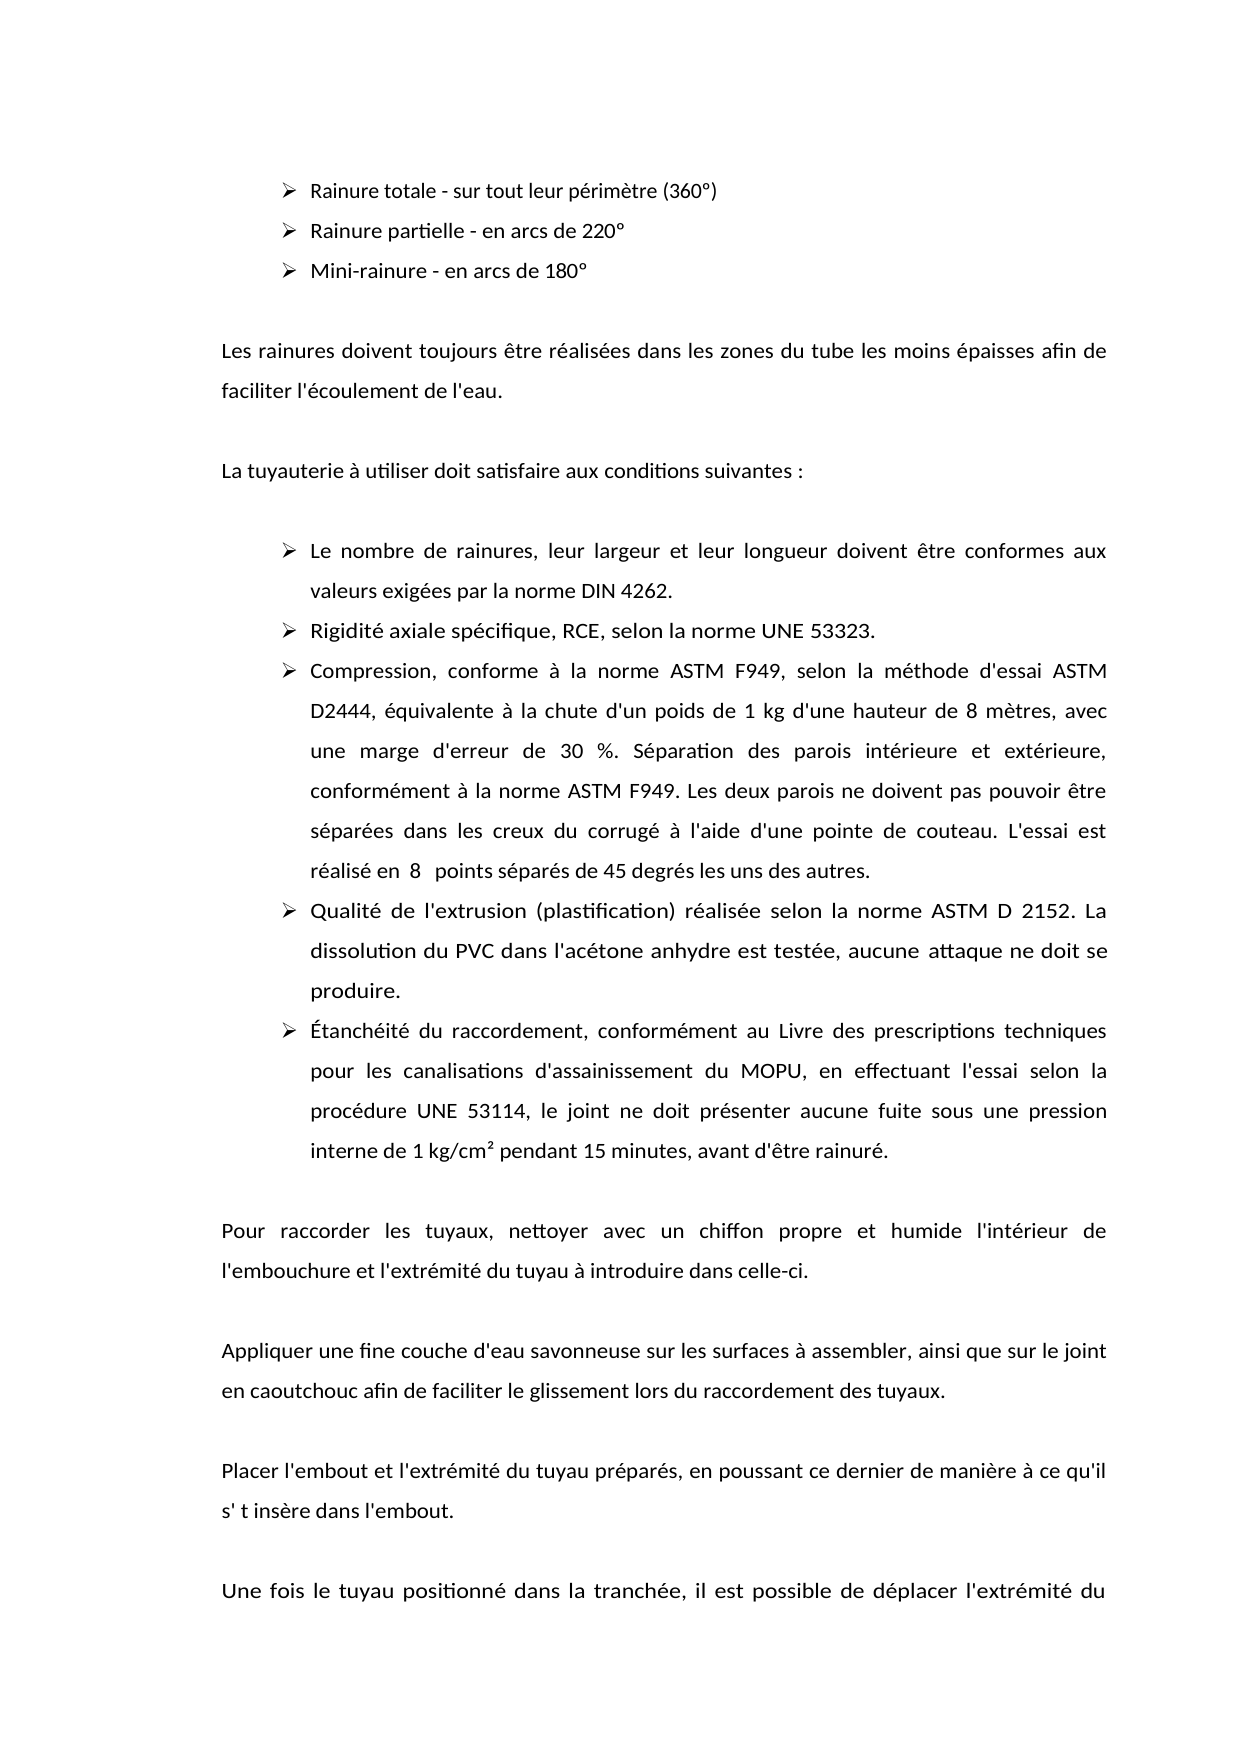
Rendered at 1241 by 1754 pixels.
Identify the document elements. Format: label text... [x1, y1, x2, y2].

text Les rainures doivent toujours être réalisées dans les zones du tube les moins épaisses afin de faciliter l'écoulement de l'eau. [221, 337, 1108, 404]
text Placer l'embout et l'extrémité du tuyau préparés, en poussant ce dernier de manière à ce qu'il s' t insère dans l'embout. [221, 1457, 1108, 1524]
text La tuyauterie à utiliser doit satisfaire aux conditions suivantes : [221, 457, 1108, 484]
list Rainure partielle - en arcs de 220º [281, 217, 1108, 244]
list Rigidité axiale spécifique, RCE, selon la norme UNE 53323. [281, 617, 1108, 644]
list Compression, conforme à la norme ASTM F949, selon la méthode d'essai ASTM D2444, équivalente à la chute d'un poids de 1 kg d'une hauteur de 8 mètres, avec une marge d'erreur de 30 %. Séparation des parois intérieure et extérieure, conformément à la norme ASTM F949. Les deux parois ne doivent pas pouvoir être séparées dans les creux du corrugé à l'aide d'une pointe de couteau. L'essai est réalisé en 8 points séparés de 45 degrés les uns des autres. [281, 657, 1108, 884]
list Qualité de l'extrusion (plastification) réalisée selon la norme ASTM D 2152. La dissolution du PVC dans l'acétone anhydre est testée, aucune attaque ne doit se produire. [281, 897, 1108, 1004]
list Rainure totale - sur tout leur périmètre (360º) [281, 177, 1108, 204]
text Pour raccorder les tuyaux, nettoyer avec un chiffon propre et humide l'intérieur de l'embouchure et l'extrémité du tuyau à introduire dans celle-ci. [221, 1217, 1108, 1284]
text Appliquer une fine couche d'eau savonneuse sur les surfaces à assembler, ainsi que sur le joint en caoutchouc afin de faciliter le glissement lors du raccordement des tuyaux. [221, 1337, 1108, 1404]
list Le nombre de rainures, leur largeur et leur longueur doivent être conformes aux valeurs exigées par la norme DIN 4262. [281, 537, 1108, 604]
list Mini-rainure - en arcs de 180º [281, 257, 1108, 284]
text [221, 1577, 1108, 1604]
list Étanchéité du raccordement, conformément au Livre des prescriptions techniques pour les canalisations d'assainissement du MOPU, en effectuant l'essai selon la procédure UNE 53114, le joint ne doit présenter aucune fuite sous une pression interne de 1 kg/cm² pendant 15 minutes, avant d'être rainuré. [281, 1017, 1108, 1164]
